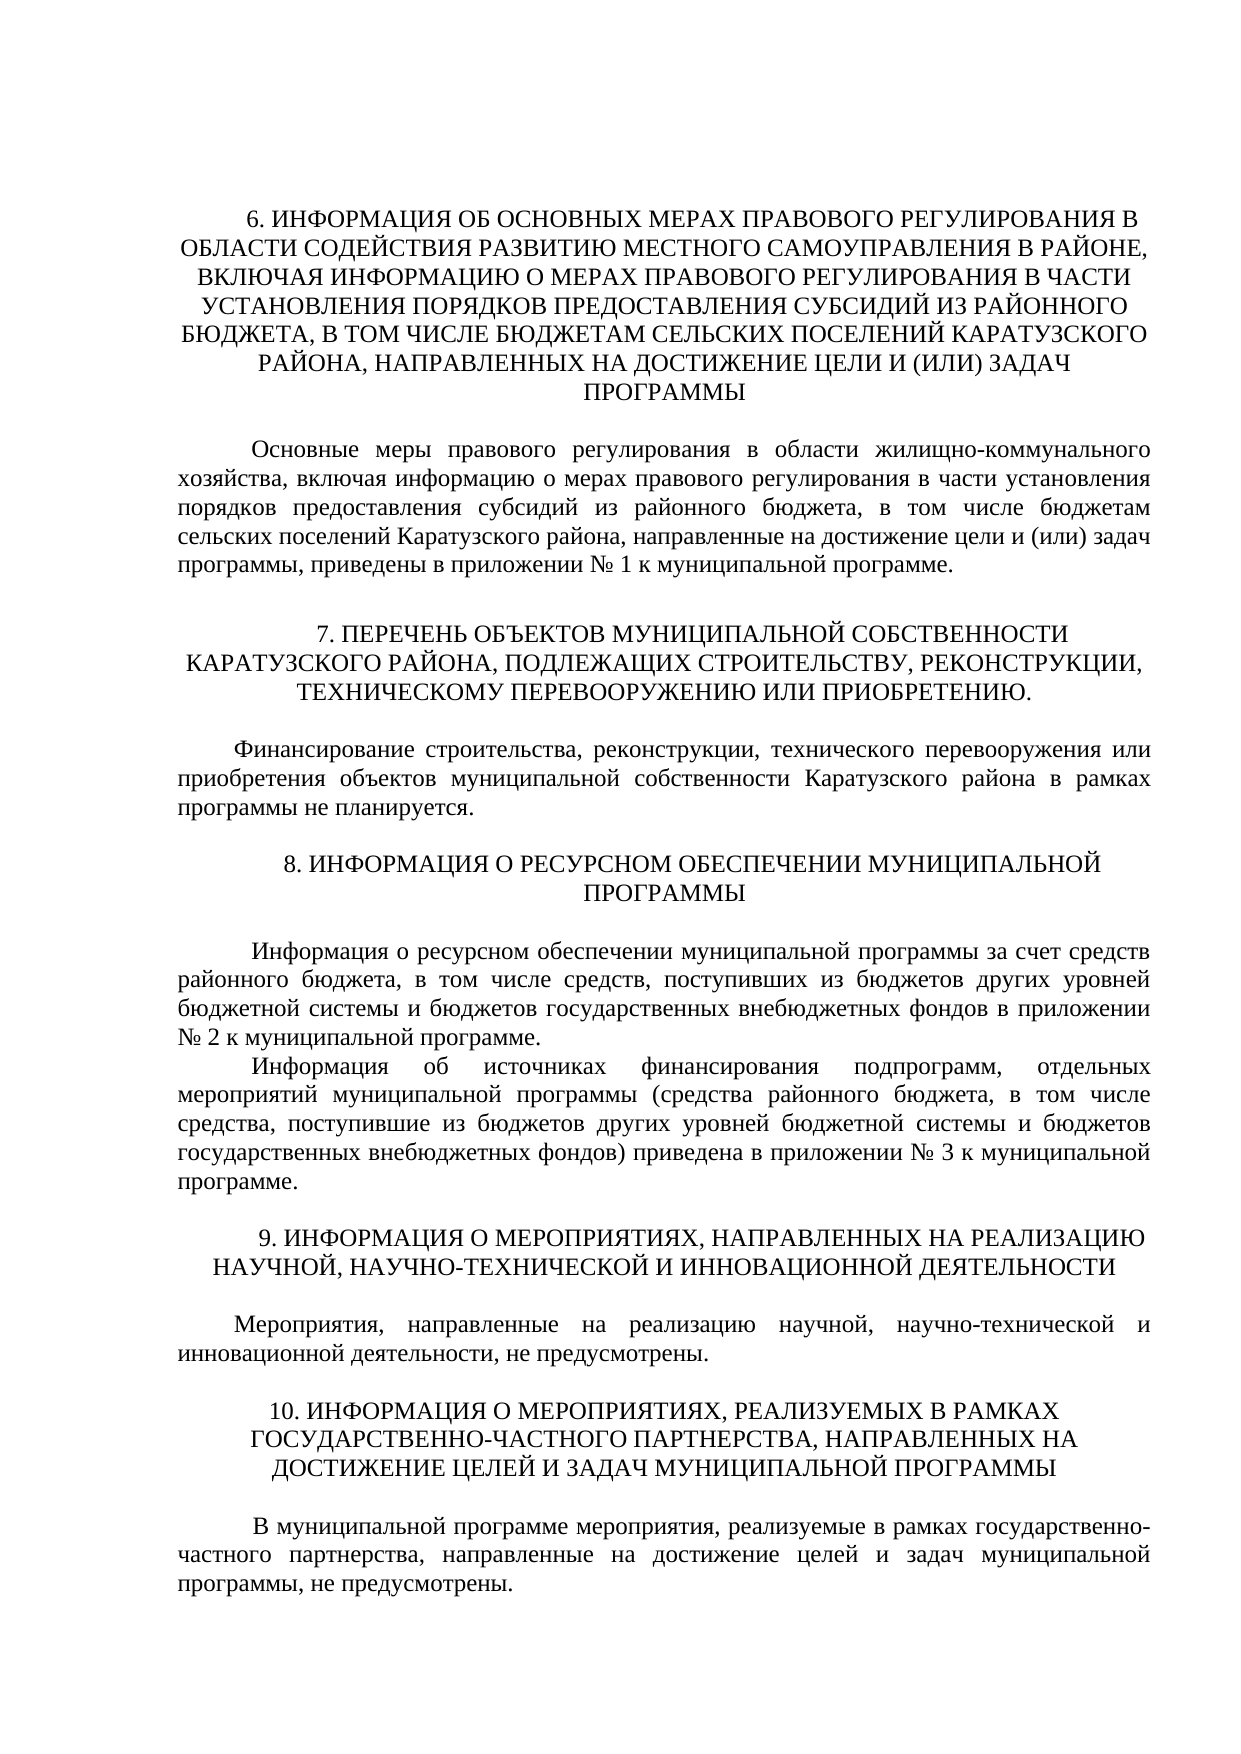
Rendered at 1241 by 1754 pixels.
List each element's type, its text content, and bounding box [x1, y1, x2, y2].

text 6. ИНФОРМАЦИЯ ОБ ОСНОВНЫХ МЕРАХ ПРАВОВОГО РЕГУЛИРОВАНИЯ В ОБЛАСТИ СОДЕЙСТВИЯ РАЗВИТИЮ МЕСТНОГО САМОУПРАВЛЕНИЯ В РАЙОНЕ, ВКЛЮЧАЯ ИНФОРМАЦИЮ О МЕРАХ ПРАВОВОГО РЕГУЛИРОВАНИЯ В ЧАСТИ УСТАНОВЛЕНИЯ ПОРЯДКОВ ПРЕДОСТАВЛЕНИЯ СУБСИДИЙ ИЗ РАЙОННОГО БЮДЖЕТА, В ТОМ ЧИСЛЕ БЮДЖЕТАМ СЕЛЬСКИХ ПОСЕЛЕНИЙ КАРАТУЗСКОГО РАЙОНА, НАПРАВЛЕННЫХ НА ДОСТИЖЕНИЕ ЦЕЛИ И (ИЛИ) ЗАДАЧ ПРОГРАММЫ [177, 204, 1152, 406]
text Мероприятия, направленные на реализацию научной, научно-технической и инновационной деятельности, не предусмотрены. [177, 1309, 1152, 1367]
text Финансирование строительства, реконструкции, технического перевооружения или приобретения объектов муниципальной собственности Каратузского района в рамках программы не планируется. [177, 734, 1152, 821]
text 9. ИНФОРМАЦИЯ О МЕРОПРИЯТИЯХ, НАПРАВЛЕННЫХ НА РЕАЛИЗАЦИЮ НАУЧНОЙ, НАУЧНО-ТЕХНИЧЕСКОЙ И ИННОВАЦИОННОЙ ДЕЯТЕЛЬНОСТИ [177, 1223, 1152, 1281]
text 8. ИНФОРМАЦИЯ О РЕСУРСНОМ ОБЕСПЕЧЕНИИ МУНИЦИПАЛЬНОЙ ПРОГРАММЫ [177, 849, 1152, 907]
text Основные меры правового регулирования в области жилищно-коммунального хозяйства, включая информацию о мерах правового регулирования в части установления порядков предоставления субсидий из районного бюджета, в том числе бюджетам сельских поселений Каратузского района, направленные на достижение цели и (или) задач программы, приведены в приложении № 1 к муниципальной программе. [177, 434, 1152, 578]
text Информация об источниках финансирования подпрограмм, отдельных мероприятий муниципальной программы (средства районного бюджета, в том числе средства, поступившие из бюджетов других уровней бюджетной системы и бюджетов государственных внебюджетных фондов) приведена в приложении № 3 к муниципальной программе. [177, 1051, 1152, 1194]
text 10. ИНФОРМАЦИЯ О МЕРОПРИЯТИЯХ, РЕАЛИЗУЕМЫХ В РАМКАХ ГОСУДАРСТВЕННО-ЧАСТНОГО ПАРТНЕРСТВА, НАПРАВЛЕННЫХ НА ДОСТИЖЕНИЕ ЦЕЛЕЙ И ЗАДАЧ МУНИЦИПАЛЬНОЙ ПРОГРАММЫ [177, 1396, 1152, 1482]
text 7. ПЕРЕЧЕНЬ ОБЪЕКТОВ МУНИЦИПАЛЬНОЙ СОБСТВЕННОСТИ КАРАТУЗСКОГО РАЙОНА, ПОДЛЕЖАЩИХ СТРОИТЕЛЬСТВУ, РЕКОНСТРУКЦИИ, ТЕХНИЧЕСКОМУ ПЕРЕВООРУЖЕНИЮ ИЛИ ПРИОБРЕТЕНИЮ. [177, 619, 1152, 706]
text Информация о ресурсном обеспечении муниципальной программы за счет средств районного бюджета, в том числе средств, поступивших из бюджетов других уровней бюджетной системы и бюджетов государственных внебюджетных фондов в приложении № 2 к муниципальной программе. [177, 936, 1152, 1051]
text В муниципальной программе мероприятия, реализуемые в рамках государственно-частного партнерства, направленные на достижение целей и задач муниципальной программы, не предусмотрены. [177, 1511, 1152, 1597]
